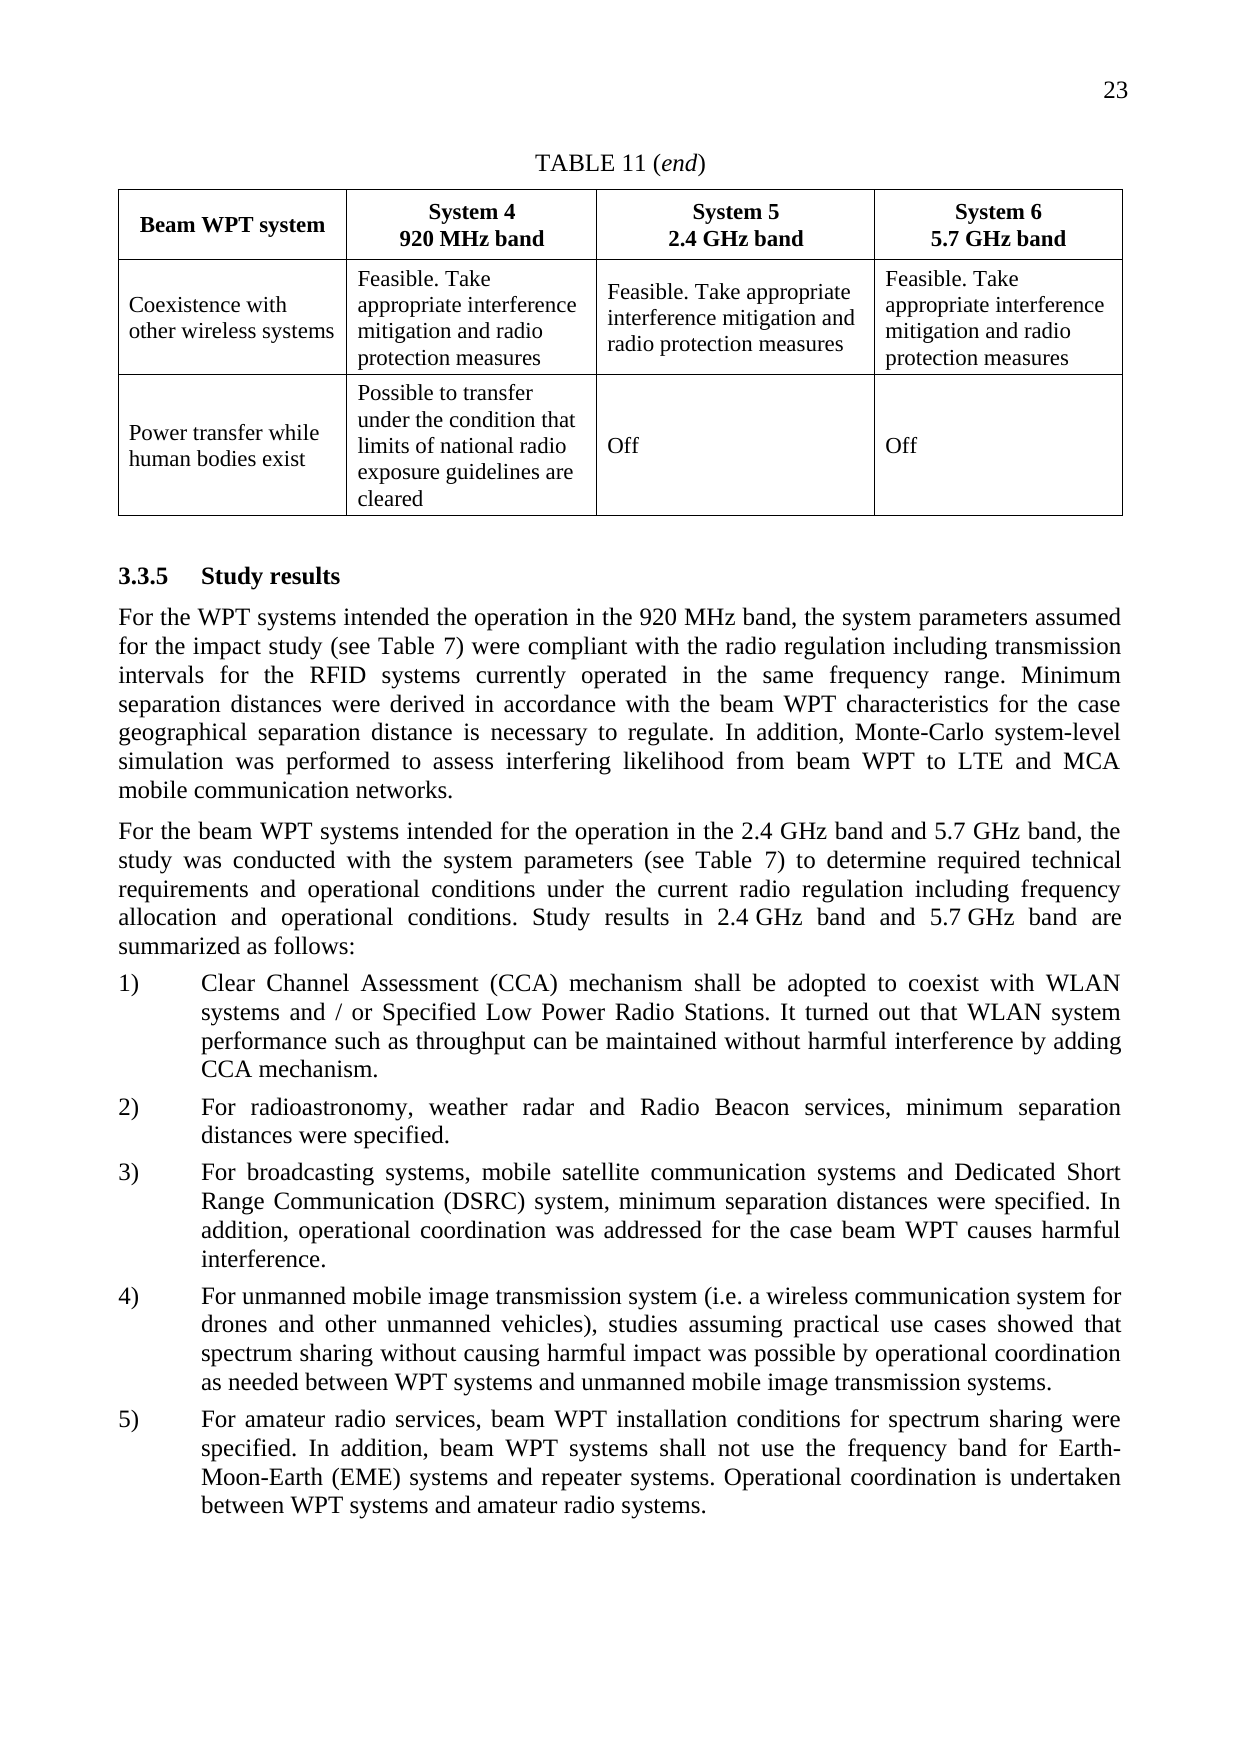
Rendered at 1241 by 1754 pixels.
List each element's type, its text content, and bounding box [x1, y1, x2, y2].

table_cell Off [597, 375, 874, 515]
table_cell Coexistence with other wireless systems [119, 260, 346, 374]
table_cell Off [875, 375, 1122, 515]
table_header System 5 2.4 GHz band [597, 190, 874, 259]
subtitle 3.3.5 Study results [118, 561, 1122, 590]
text TABLE 11 (end) [118, 148, 1122, 176]
text For the beam WPT systems intended for the operation in the 2.4 GHz band and 5.7 GHz band, the study was conducted with the system parameters (see Table 7) to determine required technical requirements and operational conditions under the current radio regulation including frequency allocation and operational conditions. Study results in 2.4 GHz band and 5.7 GHz band are summarized as follows: [118, 816, 1122, 960]
table_header System 4 920 MHz band [347, 190, 596, 259]
text 3) For broadcasting systems, mobile satellite communication systems and Dedicated Short Range Communication (DSRC) system, minimum separation distances were specified. In addition, operational coordination was addressed for the case beam WPT causes harmful interference. [118, 1157, 1122, 1272]
table_cell Feasible. Take appropriate interference mitigation and radio protection measures [875, 260, 1122, 374]
text For the WPT systems intended the operation in the 920 MHz band, the system parameters assumed for the impact study (see Table 7) were compliant with the radio regulation including transmission intervals for the RFID systems currently operated in the same frequency range. Minimum separation distances were derived in accordance with the beam WPT characteristics for the case geographical separation distance is necessary to regulate. In addition, Monte-Carlo system-level simulation was performed to assess interfering likelihood from beam WPT to LTE and MCA mobile communication networks. [118, 602, 1122, 804]
table_header System 6 5.7 GHz band [875, 190, 1122, 259]
table_header Beam WPT system [119, 190, 346, 259]
table_cell Possible to transfer under the condition that limits of national radio exposure guidelines are cleared [347, 375, 596, 515]
table_cell Feasible. Take appropriate interference mitigation and radio protection measures [597, 260, 874, 374]
text 5) For amateur radio services, beam WPT installation conditions for spectrum sharing were specified. In addition, beam WPT systems shall not use the frequency band for Earth-Moon-Earth (EME) systems and repeater systems. Operational coordination is undertaken between WPT systems and amateur radio systems. [118, 1404, 1122, 1519]
table_cell Power transfer while human bodies exist [119, 375, 346, 515]
text 2) For radioastronomy, weather radar and Radio Beacon services, minimum separation distances were specified. [118, 1092, 1122, 1149]
text 1) Clear Channel Assessment (CCA) mechanism shall be adopted to coexist with WLAN systems and / or Specified Low Power Radio Stations. It turned out that WLAN system performance such as throughput can be maintained without harmful interference by adding CCA mechanism. [118, 968, 1122, 1083]
text 4) For unmanned mobile image transmission system (i.e. a wireless communication system for drones and other unmanned vehicles), studies assuming practical use cases showed that spectrum sharing without causing harmful impact was possible by operational coordination as needed between WPT systems and unmanned mobile image transmission systems. [118, 1281, 1122, 1396]
table_cell Feasible. Take appropriate interference mitigation and radio protection measures [347, 260, 596, 374]
